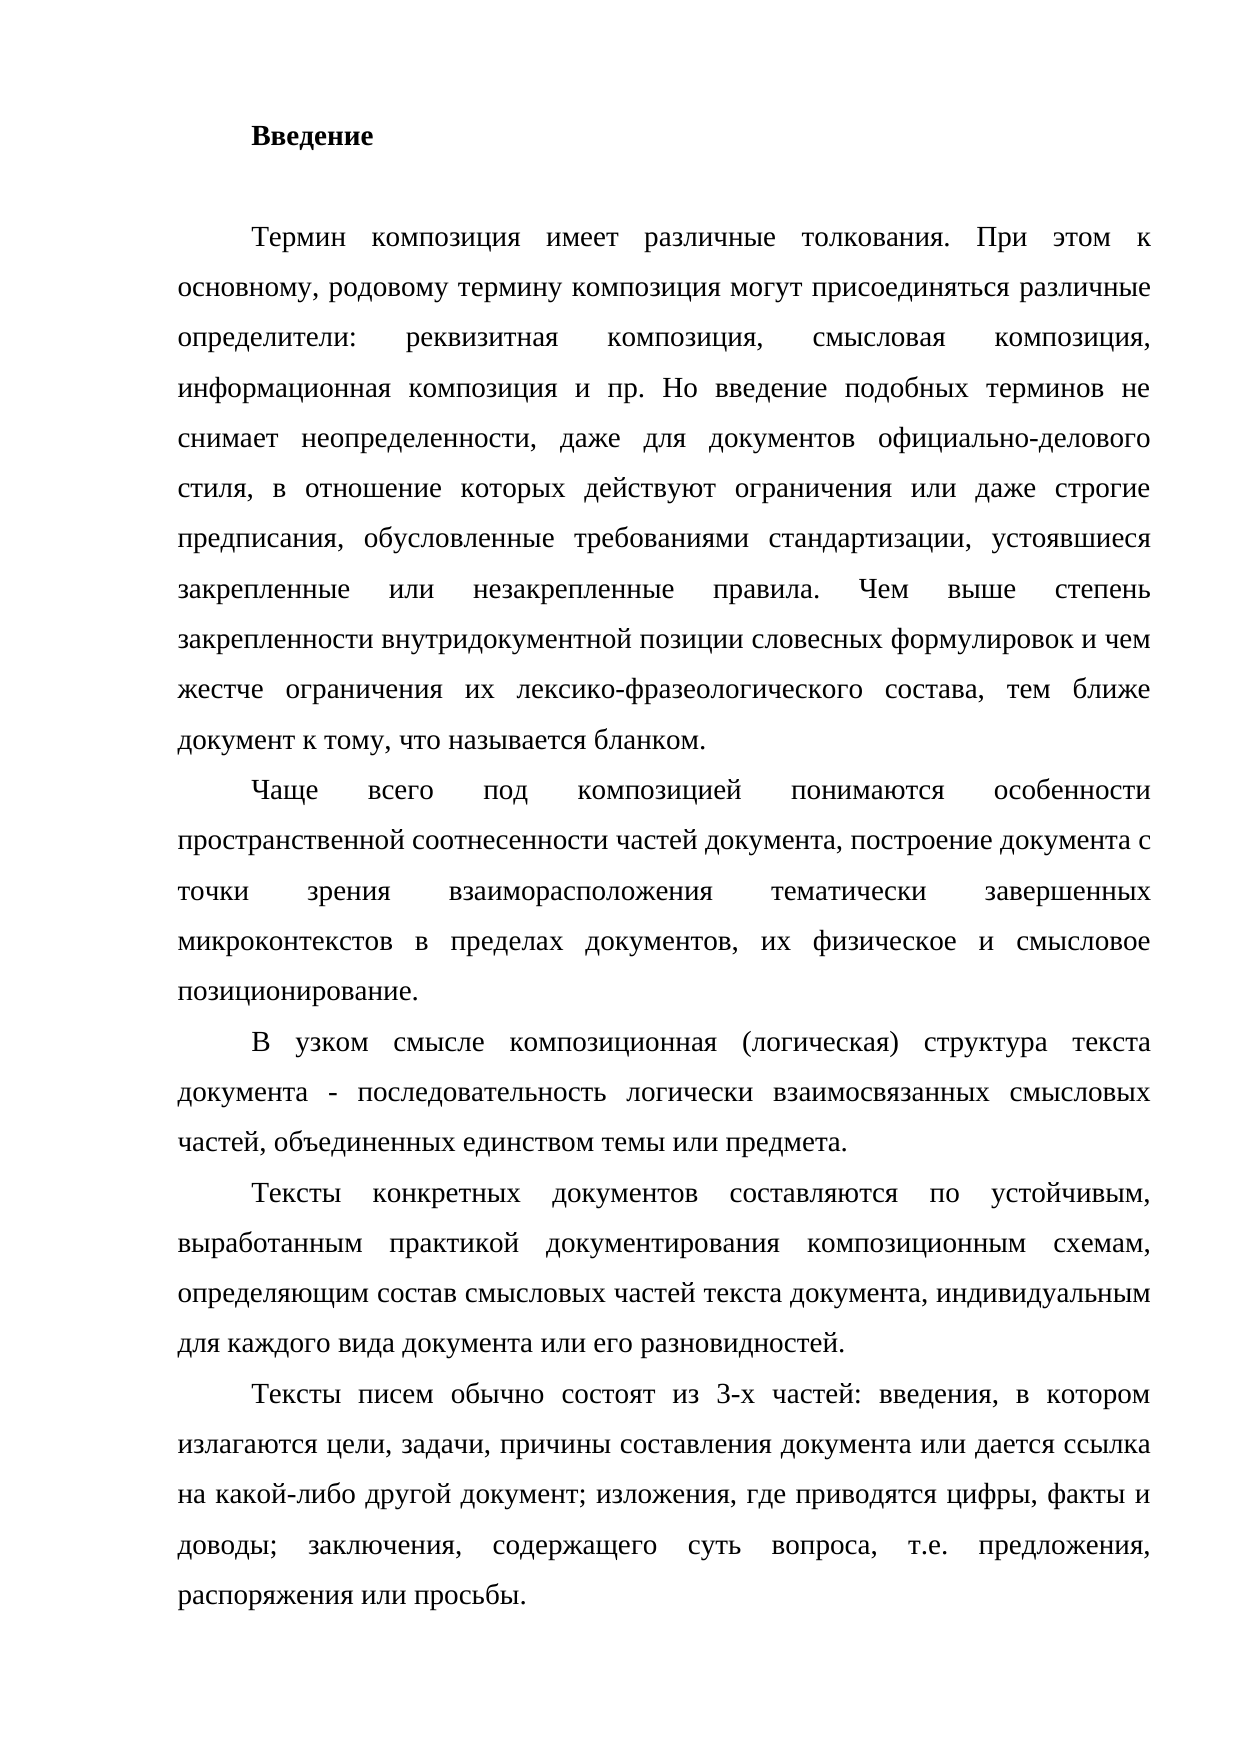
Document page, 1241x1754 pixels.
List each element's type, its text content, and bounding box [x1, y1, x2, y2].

text В узком смысле композиционная (логическая) структура текста документа - последовательность логически взаимосвязанных смысловых частей, объединенных единством темы или предмета. [177, 1024, 1152, 1158]
text Введение [177, 118, 1152, 152]
text Чаще всего под композицией понимаются особенности пространственной соотнесенности частей документа, построение документа с точки зрения взаиморасположения тематически завершенных микроконтекстов в пределах документов, их физическое и смысловое позиционирование. [177, 772, 1152, 1007]
text Термин композиция имеет различные толкования. При этом к основному, родовому термину композиция могут присоединяться различные определители: реквизитная композиция, смысловая композиция, информационная композиция и пр. Но введение подобных терминов не снимает неопределенности, даже для документов официально-делового стиля, в отношение которых действуют ограничения или даже строгие предписания, обусловленные требованиями стандартизации, устоявшиеся закрепленные или незакрепленные правила. Чем выше степень закрепленности внутридокументной позиции словесных формулировок и чем жестче ограничения их лексико-фразеологического состава, тем ближе документ к тому, что называется бланком. [177, 219, 1152, 755]
text Тексты конкретных документов составляются по устойчивым, выработанным практикой документирования композиционным схемам, определяющим состав смысловых частей текста документа, индивидуальным для каждого вида документа или его разновидностей. [177, 1175, 1152, 1359]
text Тексты писем обычно состоят из 3-х частей: введения, в котором излагаются цели, задачи, причины составления документа или дается ссылка на какой-либо другой документ; изложения, где приводятся цифры, факты и доводы; заключения, содержащего суть вопроса, т.е. предложения, распоряжения или просьбы. [177, 1376, 1152, 1611]
